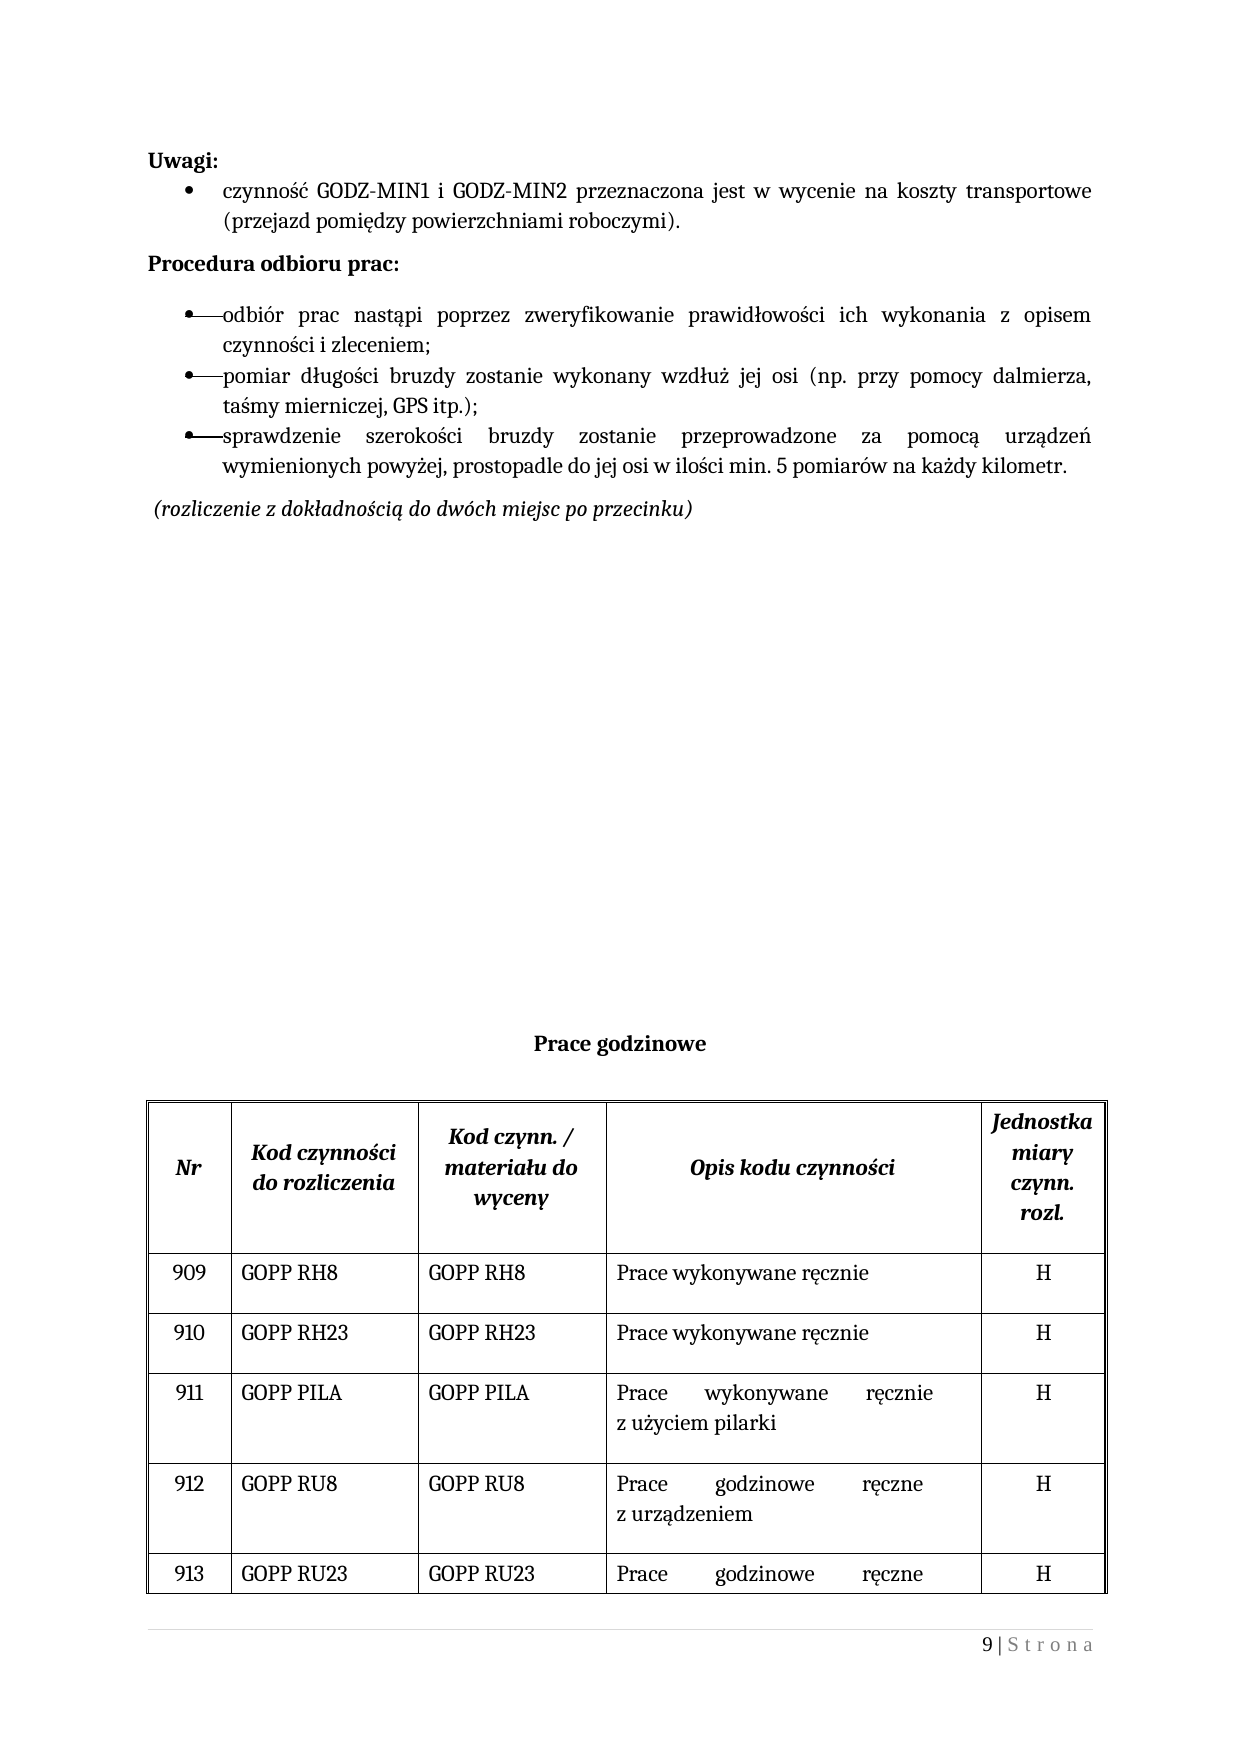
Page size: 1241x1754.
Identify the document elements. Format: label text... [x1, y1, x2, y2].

table_cell H [982, 1254, 1104, 1313]
table_cell Prace godzinowe ręczne z urządzeniem [607, 1554, 981, 1593]
table_cell Prace godzinowe ręczne z urządzeniem [607, 1464, 981, 1553]
text (rozliczenie z dokładnością do dwóch miejsc po przecinku) [148, 496, 1093, 522]
table_cell 913 [149, 1554, 231, 1593]
text Prace godzinowe [148, 1031, 1093, 1057]
table_cell GOPP RH8 [232, 1254, 418, 1313]
table_cell Prace wykonywane ręcznie [607, 1314, 981, 1373]
table_header Opis kodu czynności [607, 1103, 981, 1252]
table_cell H [982, 1314, 1104, 1373]
table_cell GOPP RH8 [419, 1254, 606, 1313]
list czynność GODZ-MIN1 i GODZ-MIN2 przeznaczona jest w wycenie na koszty transportowe (przejazd pomiędzy powierzchniami roboczymi). [185, 178, 1093, 234]
table_header Nr [149, 1103, 231, 1252]
table_header Kod czynn. / materiału do wyceny [419, 1103, 606, 1252]
list sprawdzenie szerokości bruzdy zostanie przeprowadzone za pomocą urządzeń wymienionych powyżej, prostopadle do jej osi w ilości min. 5 pomiarów na każdy kilometr. [185, 423, 1093, 479]
text Procedura odbioru prac: [148, 251, 1093, 277]
table_cell GOPP PILA [232, 1374, 418, 1463]
table_cell Prace wykonywane ręcznie [607, 1254, 981, 1313]
table_cell Prace wykonywane ręcznie z użyciem pilarki [607, 1374, 981, 1463]
table_cell H [982, 1464, 1104, 1553]
table_cell GOPP RU23 [232, 1554, 418, 1593]
table_cell 909 [149, 1254, 231, 1313]
table_header Kod czynności do rozliczenia [232, 1103, 418, 1252]
table_cell GOPP RH23 [232, 1314, 418, 1373]
table_cell GOPP RU23 [419, 1554, 606, 1593]
table_cell GOPP RH23 [419, 1314, 606, 1373]
table_cell 911 [149, 1374, 231, 1463]
table_cell H [982, 1554, 1104, 1593]
table_cell GOPP RU8 [232, 1464, 418, 1553]
table_cell GOPP RU8 [419, 1464, 606, 1553]
table_cell 910 [149, 1314, 231, 1373]
table_cell GOPP PILA [419, 1374, 606, 1463]
text Uwagi: [148, 148, 1093, 174]
list pomiar długości bruzdy zostanie wykonany wzdłuż jej osi (np. przy pomocy dalmierza, taśmy mierniczej, GPS itp.); [185, 362, 1093, 419]
table_cell 912 [149, 1464, 231, 1553]
list odbiór prac nastąpi poprzez zweryfikowanie prawidłowości ich wykonania z opisem czynności i zleceniem; [185, 302, 1093, 359]
table_header Jednostka miary czynn. rozl. [982, 1103, 1104, 1252]
table_cell H [982, 1374, 1104, 1463]
